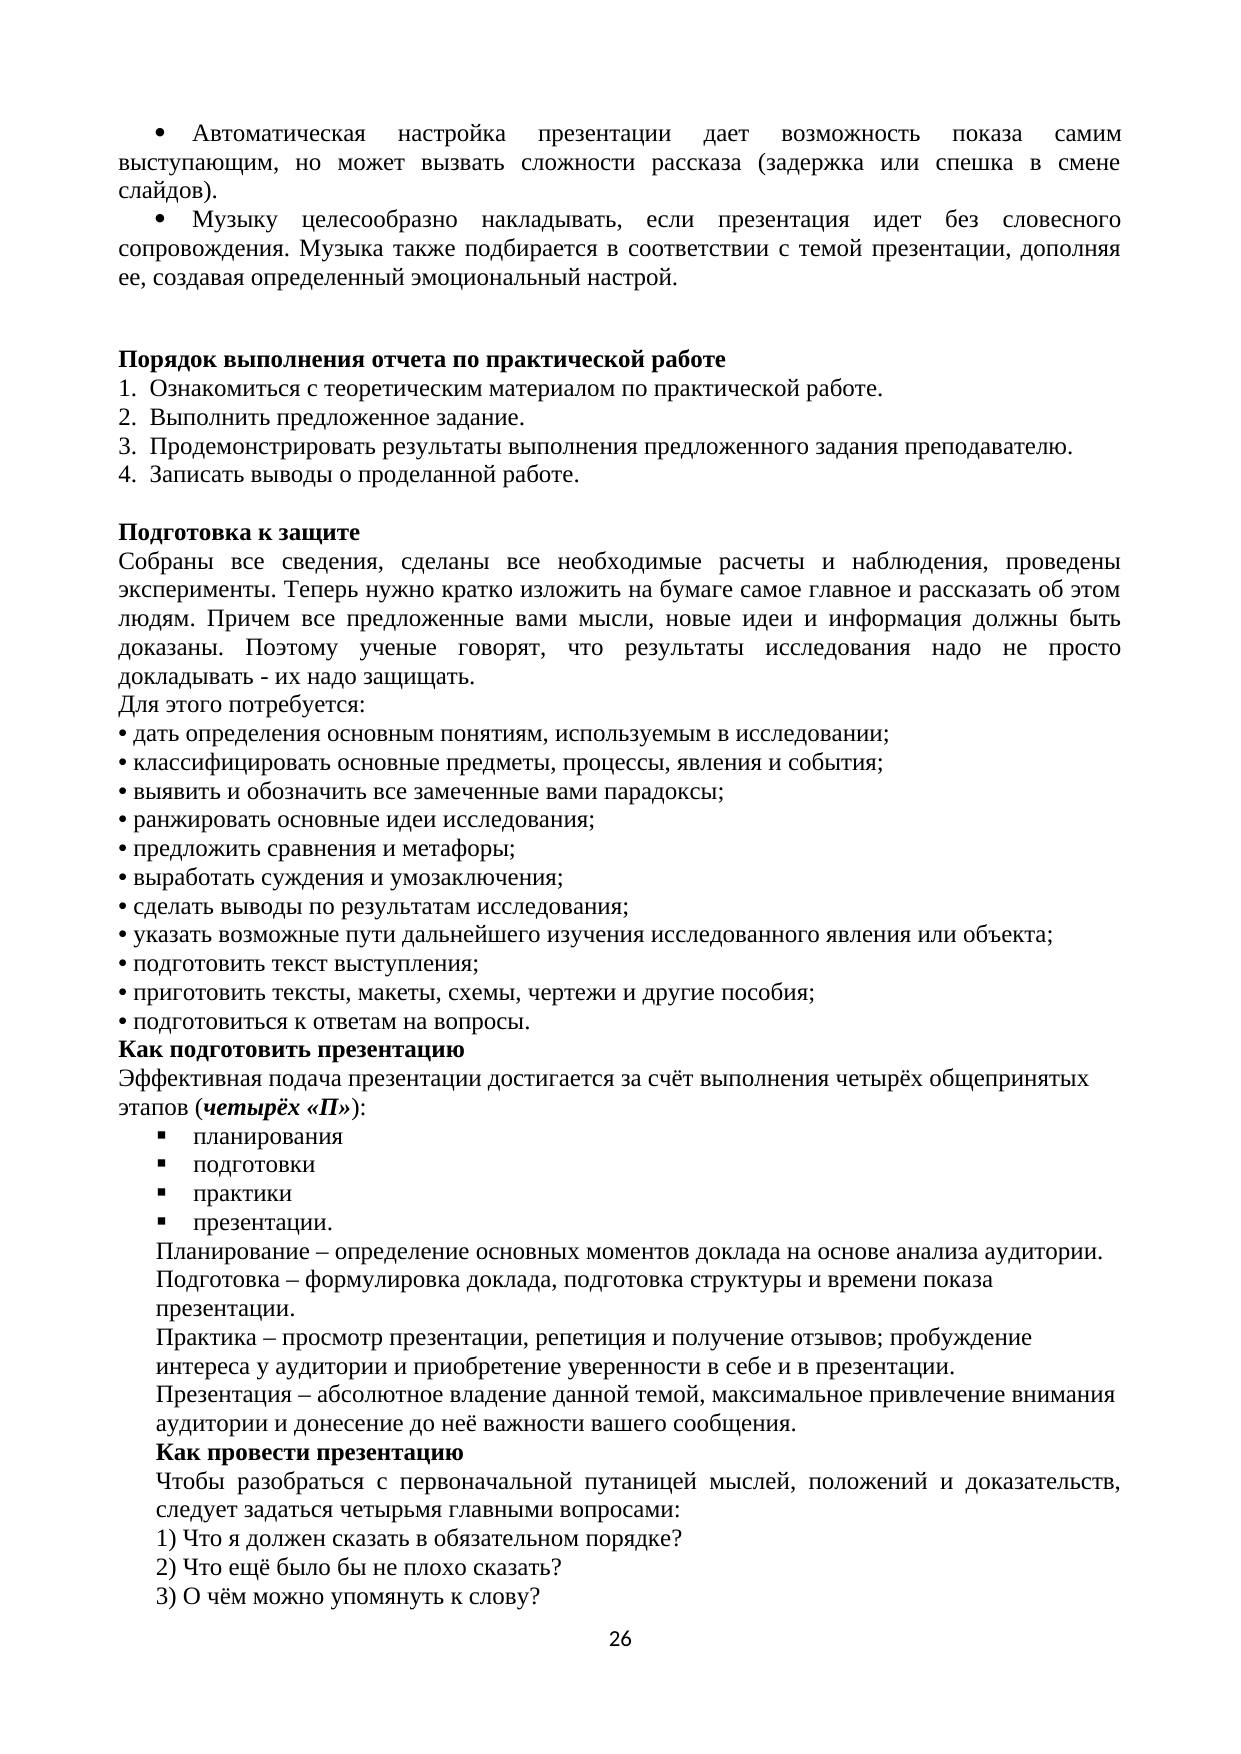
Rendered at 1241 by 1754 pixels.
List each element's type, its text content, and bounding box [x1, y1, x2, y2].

text • подготовиться к ответам на вопросы. [118, 1006, 1122, 1034]
text Собраны все сведения, сделаны все необходимые расчеты и наблюдения, проведены эксперименты. Теперь нужно кратко изложить на бумаге самое главное и рассказать об этом людям. Причем все предложенные вами мысли, новые идеи и информация должны быть доказаны. Поэтому ученые говорят, что результаты исследования надо не просто докладывать - их надо защищать. [118, 546, 1122, 689]
text 3) О чём можно упомянуть к слову? [156, 1581, 1122, 1609]
text • классифицировать основные предметы, процессы, явления и события; [118, 747, 1122, 776]
text • подготовить текст выступления; [118, 948, 1122, 977]
text • выявить и обозначить все замеченные вами парадоксы; [118, 776, 1122, 804]
text • дать определения основным понятиям, используемым в исследовании; [118, 718, 1122, 747]
text Презентация – абсолютное владение данной темой, максимальное привлечение внимания аудитории и донесение до неё важности вашего сообщения. [156, 1379, 1122, 1437]
text • сделать выводы по результатам исследования; [118, 891, 1122, 919]
text 4. Записать выводы о проделанной работе. [118, 459, 1122, 488]
text 2. Выполнить предложенное задание. [118, 402, 1122, 431]
list презентации. [156, 1207, 1122, 1236]
text Как подготовить презентацию [118, 1034, 1122, 1063]
list подготовки [156, 1149, 1122, 1178]
text Практика – просмотр презентации, репетиция и получение отзывов; пробуждение интереса у аудитории и приобретение уверенности в себе и в презентации. [156, 1322, 1122, 1379]
text • ранжировать основные идеи исследования; [118, 804, 1122, 833]
text 2) Что ещё было бы не плохо сказать? [156, 1552, 1122, 1581]
text • указать возможные пути дальнейшего изучения исследованного явления или объекта; [118, 919, 1122, 948]
list планирования [156, 1121, 1122, 1149]
list Музыку целесообразно накладывать, если презентация идет без словесного сопровождения. Музыка также подбирается в соответствии с темой презентации, дополняя ее, создавая определенный эмоциональный настрой. [118, 204, 1122, 291]
text Чтобы разобраться с первоначальной путаницей мыслей, положений и доказательств, следует задаться четырьмя главными вопросами: [156, 1466, 1122, 1523]
text • предложить сравнения и метафоры; [118, 833, 1122, 862]
text Подготовка – формулировка доклада, подготовка структуры и времени показа презентации. [156, 1264, 1122, 1322]
text • приготовить тексты, макеты, схемы, чертежи и другие пособия; [118, 977, 1122, 1006]
list практики [156, 1178, 1122, 1207]
text 1. Ознакомиться с теоретическим материалом по практической работе. [118, 373, 1122, 402]
text Для этого потребуется: [118, 689, 1122, 718]
text Подготовка к защите [118, 517, 1122, 546]
text Планирование – определение основных моментов доклада на основе анализа аудитории. [156, 1236, 1122, 1264]
text Как провести презентацию [156, 1437, 1122, 1466]
text • выработать суждения и умозаключения; [118, 862, 1122, 891]
text 3. Продемонстрировать результаты выполнения предложенного задания преподавателю. [118, 431, 1122, 459]
text Эффективная подача презентации достигается за счёт выполнения четырёх общепринятых этапов (четырёх «П»): [118, 1063, 1122, 1121]
list Автоматическая настройка презентации дает возможность показа самим выступающим, но может вызвать сложности рассказа (задержка или спешка в смене слайдов). [118, 118, 1122, 204]
text 1) Что я должен сказать в обязательном порядке? [156, 1523, 1122, 1552]
text Порядок выполнения отчета по практической работе [118, 344, 1122, 373]
